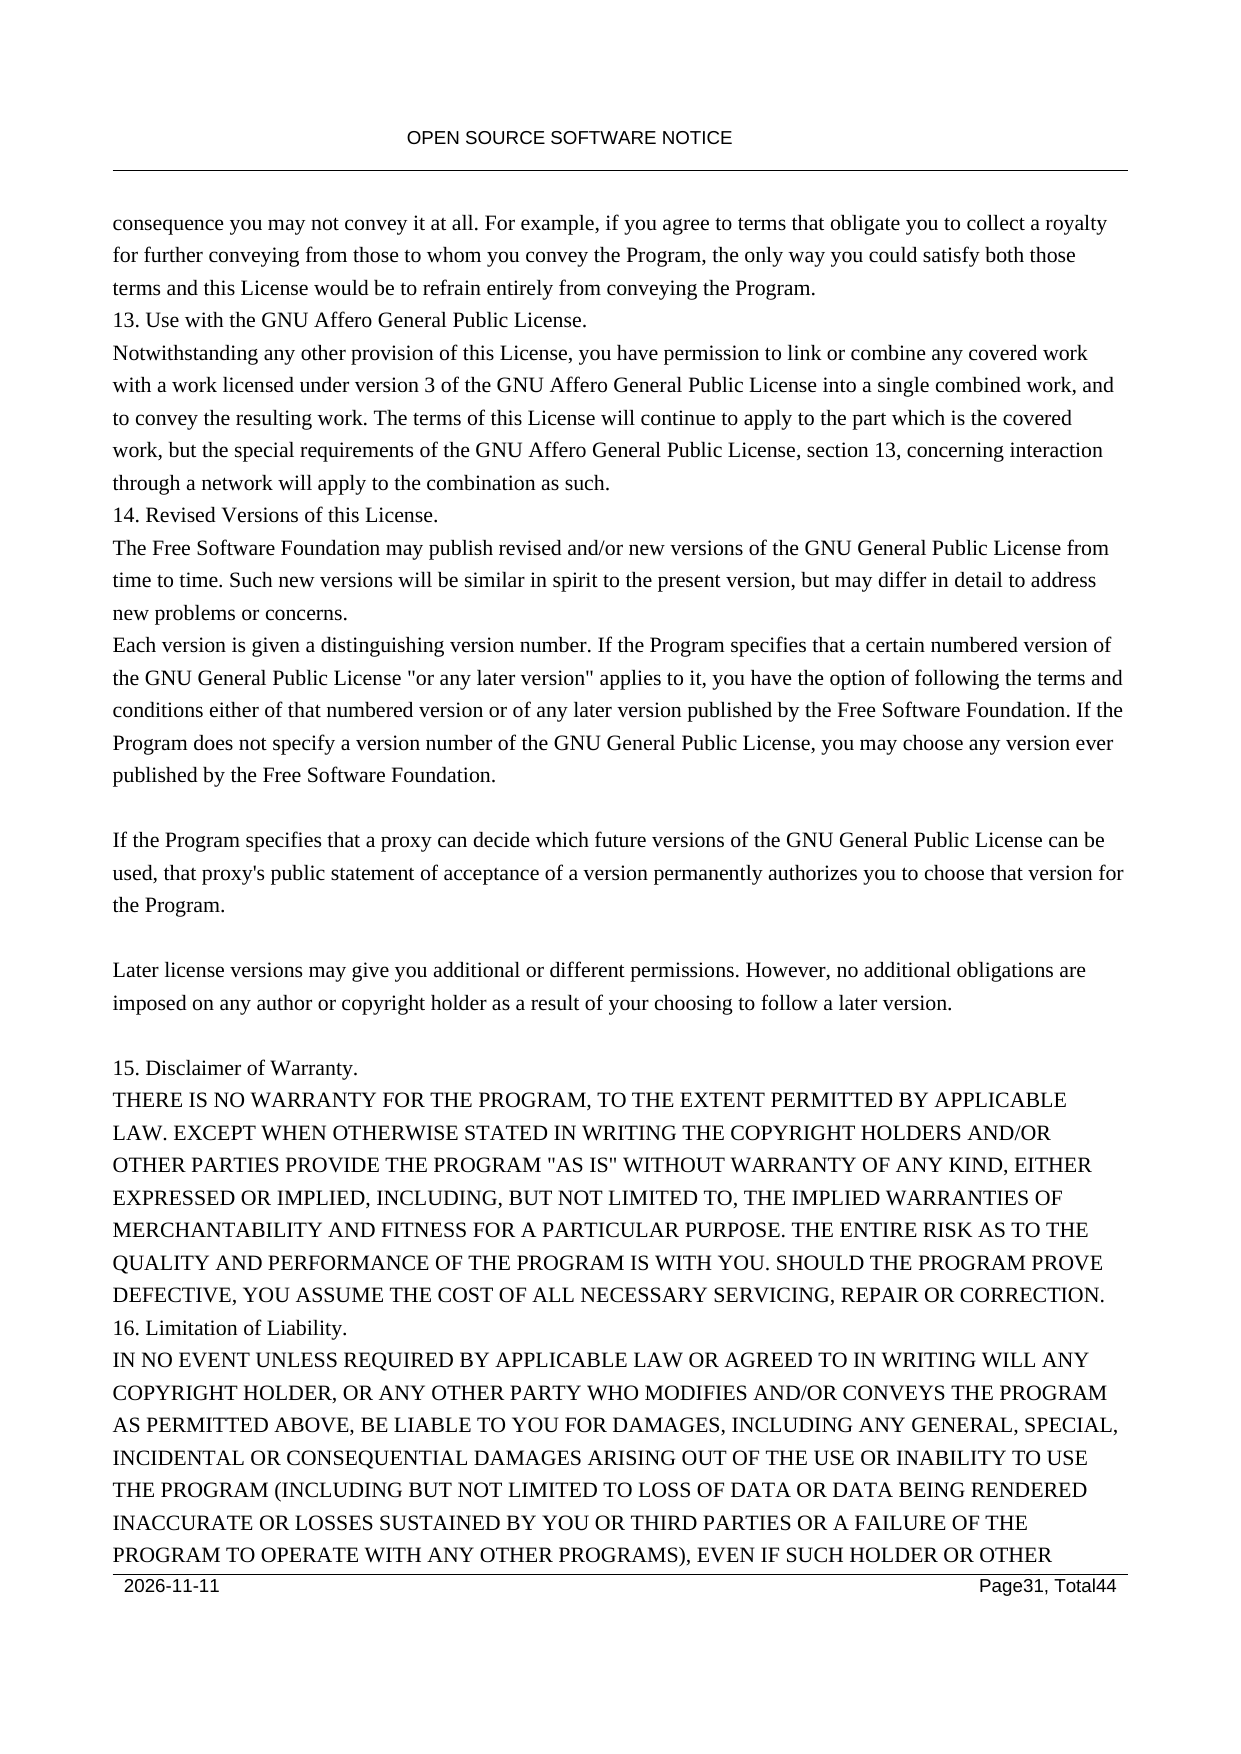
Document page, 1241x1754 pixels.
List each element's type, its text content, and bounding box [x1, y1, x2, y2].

text Later license versions may give you additional or different permissions. However, no additional obligations are imposed on any author or copyright holder as a result of your choosing to follow a later version. [112, 954, 1128, 1019]
text If the Program specifies that a proxy can decide which future versions of the GNU General Public License can be used, that proxy's public statement of acceptance of a version permanently authorizes you to choose that version for the Program. [112, 824, 1128, 921]
text 15. Disclaimer of Warranty. [112, 1051, 1128, 1084]
text 16. Limitation of Liability. [112, 1311, 1128, 1344]
text The Free Software Foundation may publish revised and/or new versions of the GNU General Public License from time to time. Such new versions will be similar in spirit to the present version, but may differ in detail to address new problems or concerns. [112, 531, 1128, 629]
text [112, 206, 1128, 304]
text 13. Use with the GNU Affero General Public License. [112, 304, 1128, 336]
text Notwithstanding any other provision of this License, you have permission to link or combine any covered work with a work licensed under version 3 of the GNU Affero General Public License into a single combined work, and to convey the resulting work. The terms of this License will continue to apply to the part which is the covered work, but the special requirements of the GNU Affero General Public License, section 13, concerning interaction through a network will apply to the combination as such. [112, 336, 1128, 499]
text 14. Revised Versions of this License. [112, 499, 1128, 531]
text THERE IS NO WARRANTY FOR THE PROGRAM, TO THE EXTENT PERMITTED BY APPLICABLE LAW. EXCEPT WHEN OTHERWISE STATED IN WRITING THE COPYRIGHT HOLDERS AND/OR OTHER PARTIES PROVIDE THE PROGRAM "AS IS" WITHOUT WARRANTY OF ANY KIND, EITHER EXPRESSED OR IMPLIED, INCLUDING, BUT NOT LIMITED TO, THE IMPLIED WARRANTIES OF MERCHANTABILITY AND FITNESS FOR A PARTICULAR PURPOSE. THE ENTIRE RISK AS TO THE QUALITY AND PERFORMANCE OF THE PROGRAM IS WITH YOU. SHOULD THE PROGRAM PROVE DEFECTIVE, YOU ASSUME THE COST OF ALL NECESSARY SERVICING, REPAIR OR CORRECTION. [112, 1084, 1128, 1311]
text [112, 1344, 1128, 1571]
text Each version is given a distinguishing version number. If the Program specifies that a certain numbered version of the GNU General Public License "or any later version" applies to it, you have the option of following the terms and conditions either of that numbered version or of any later version published by the Free Software Foundation. If the Program does not specify a version number of the GNU General Public License, you may choose any version ever published by the Free Software Foundation. [112, 629, 1128, 791]
